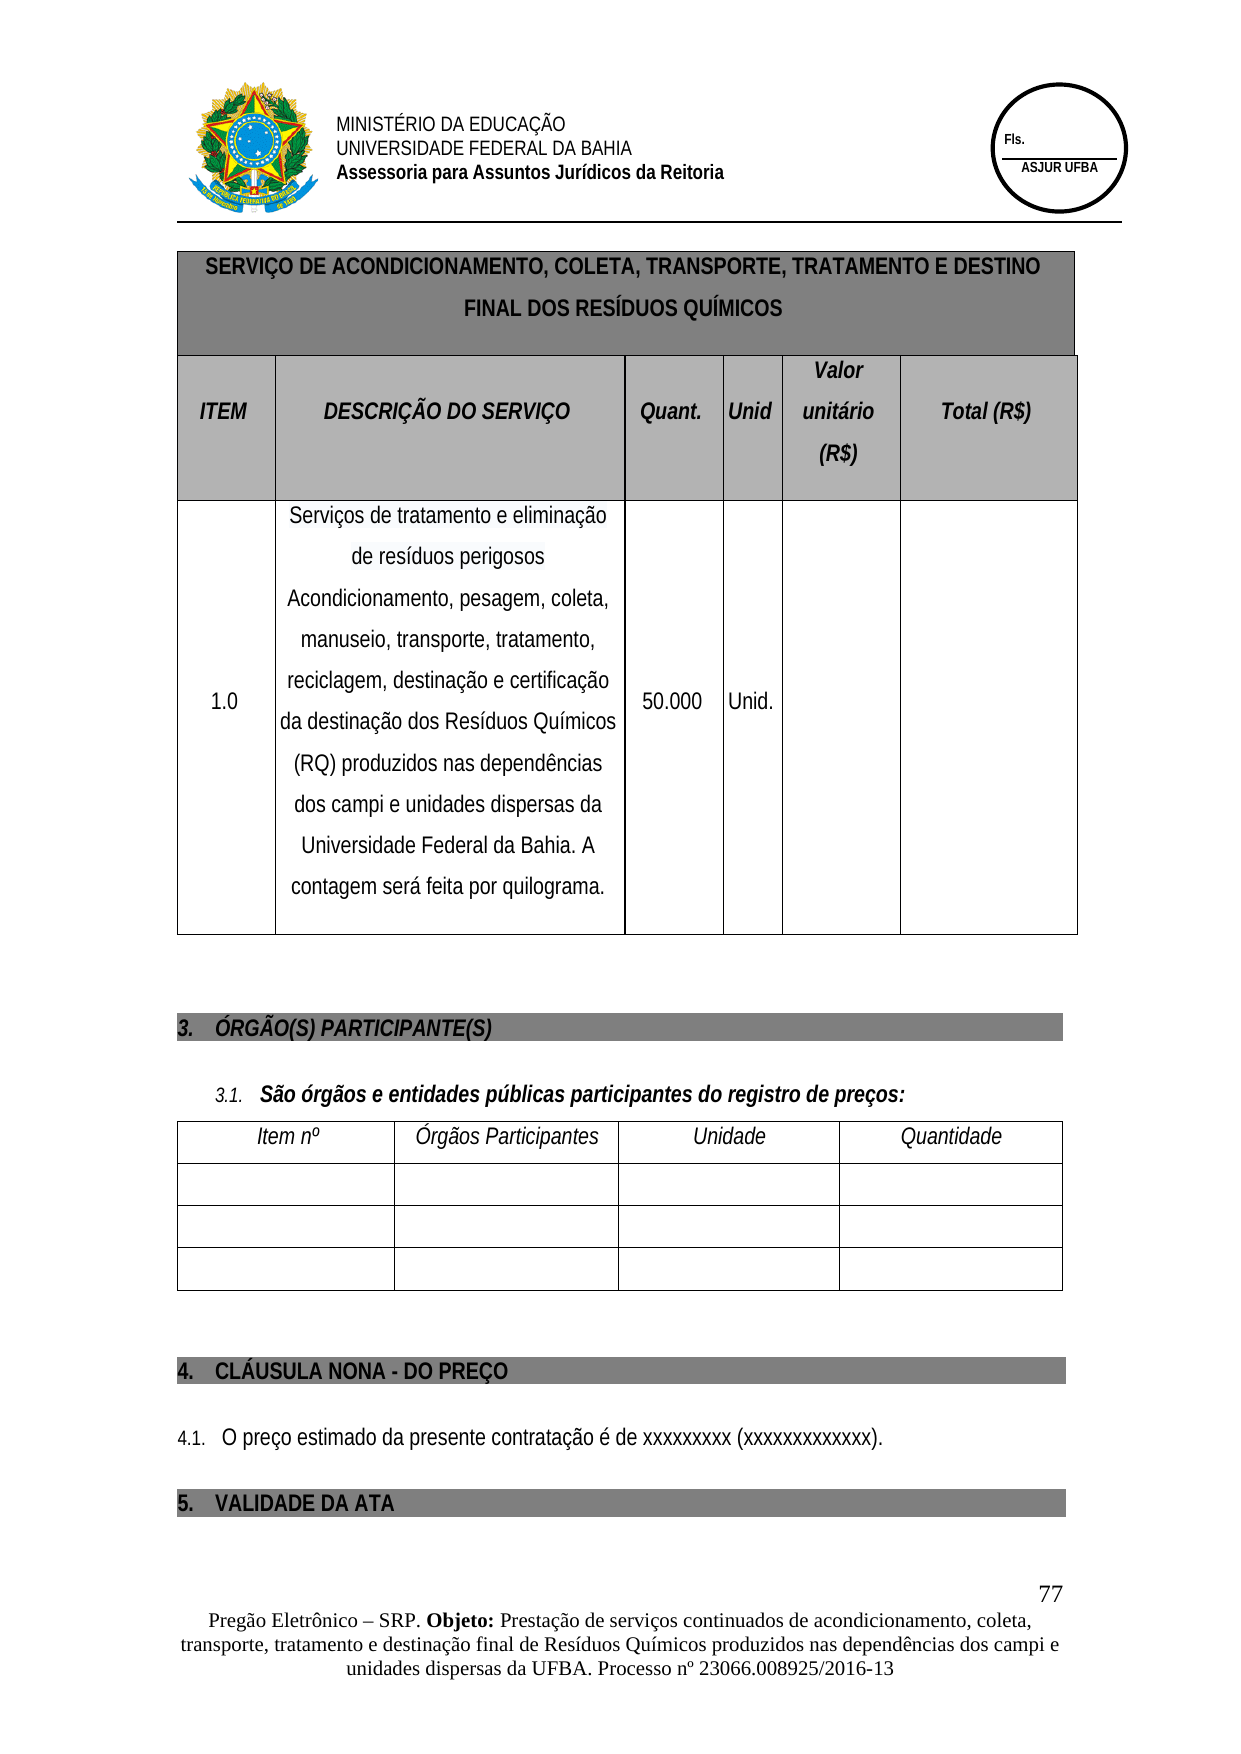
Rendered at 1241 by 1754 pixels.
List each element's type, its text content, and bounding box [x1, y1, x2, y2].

table_cell [619, 1248, 839, 1289]
table_cell Unid. [724, 501, 782, 934]
table_header Quantidade [840, 1122, 1062, 1163]
list VALIDADE DA ATA [177, 1489, 1066, 1517]
table_cell [178, 1164, 394, 1205]
table_cell [901, 501, 1077, 934]
table_header Órgãos Participantes [395, 1122, 618, 1163]
table_cell Total (R$) [901, 356, 1077, 500]
table_cell [840, 1164, 1062, 1205]
table_cell [619, 1206, 839, 1247]
table_cell [395, 1248, 618, 1289]
list CLÁUSULA NONA - DO PREÇO [177, 1357, 1066, 1384]
table_header Item nº [178, 1122, 394, 1163]
table_cell [840, 1206, 1062, 1247]
table_cell Serviços de tratamento e eliminação de resíduos perigosos Acondicionamento, pesagem, coleta, manuseio, transporte, tratamento, reciclagem, destinação e certificação da destinação dos Resíduos Químicos (RQ) produzidos nas dependências dos campi e unidades dispersas da Universidade Federal da Bahia. A contagem será feita por quilograma. [276, 501, 624, 934]
table_cell 1.0 [178, 501, 275, 934]
table_cell [619, 1164, 839, 1205]
table_cell [840, 1248, 1062, 1289]
table_cell ITEM [178, 356, 275, 500]
table_cell Unid [724, 356, 782, 500]
table_cell [178, 1248, 394, 1289]
table_cell [783, 501, 900, 934]
list São órgãos e entidades públicas participantes do registro de preços: [215, 1080, 1066, 1107]
table_header Unidade [619, 1122, 839, 1163]
list ÓRGÃO(S) PARTICIPANTE(S) [177, 1013, 1063, 1041]
table_cell Valor unitário (R$) [783, 356, 900, 500]
table_cell Quant. [626, 356, 723, 500]
table_cell [395, 1206, 618, 1247]
table_header SERVIÇO DE ACONDICIONAMENTO, COLETA, TRANSPORTE, TRATAMENTO E DESTINO FINAL DOS RESÍDUOS QUÍMICOS [178, 252, 1074, 355]
picture [188, 82, 319, 213]
table_cell 50.000 [626, 501, 723, 934]
table_cell [178, 1206, 394, 1247]
table_cell [395, 1164, 618, 1205]
table_cell DESCRIÇÃO DO SERVIÇO [276, 356, 624, 500]
list O preço estimado da presente contratação é de xxxxxxxxx (xxxxxxxxxxxxx). [177, 1423, 1066, 1451]
